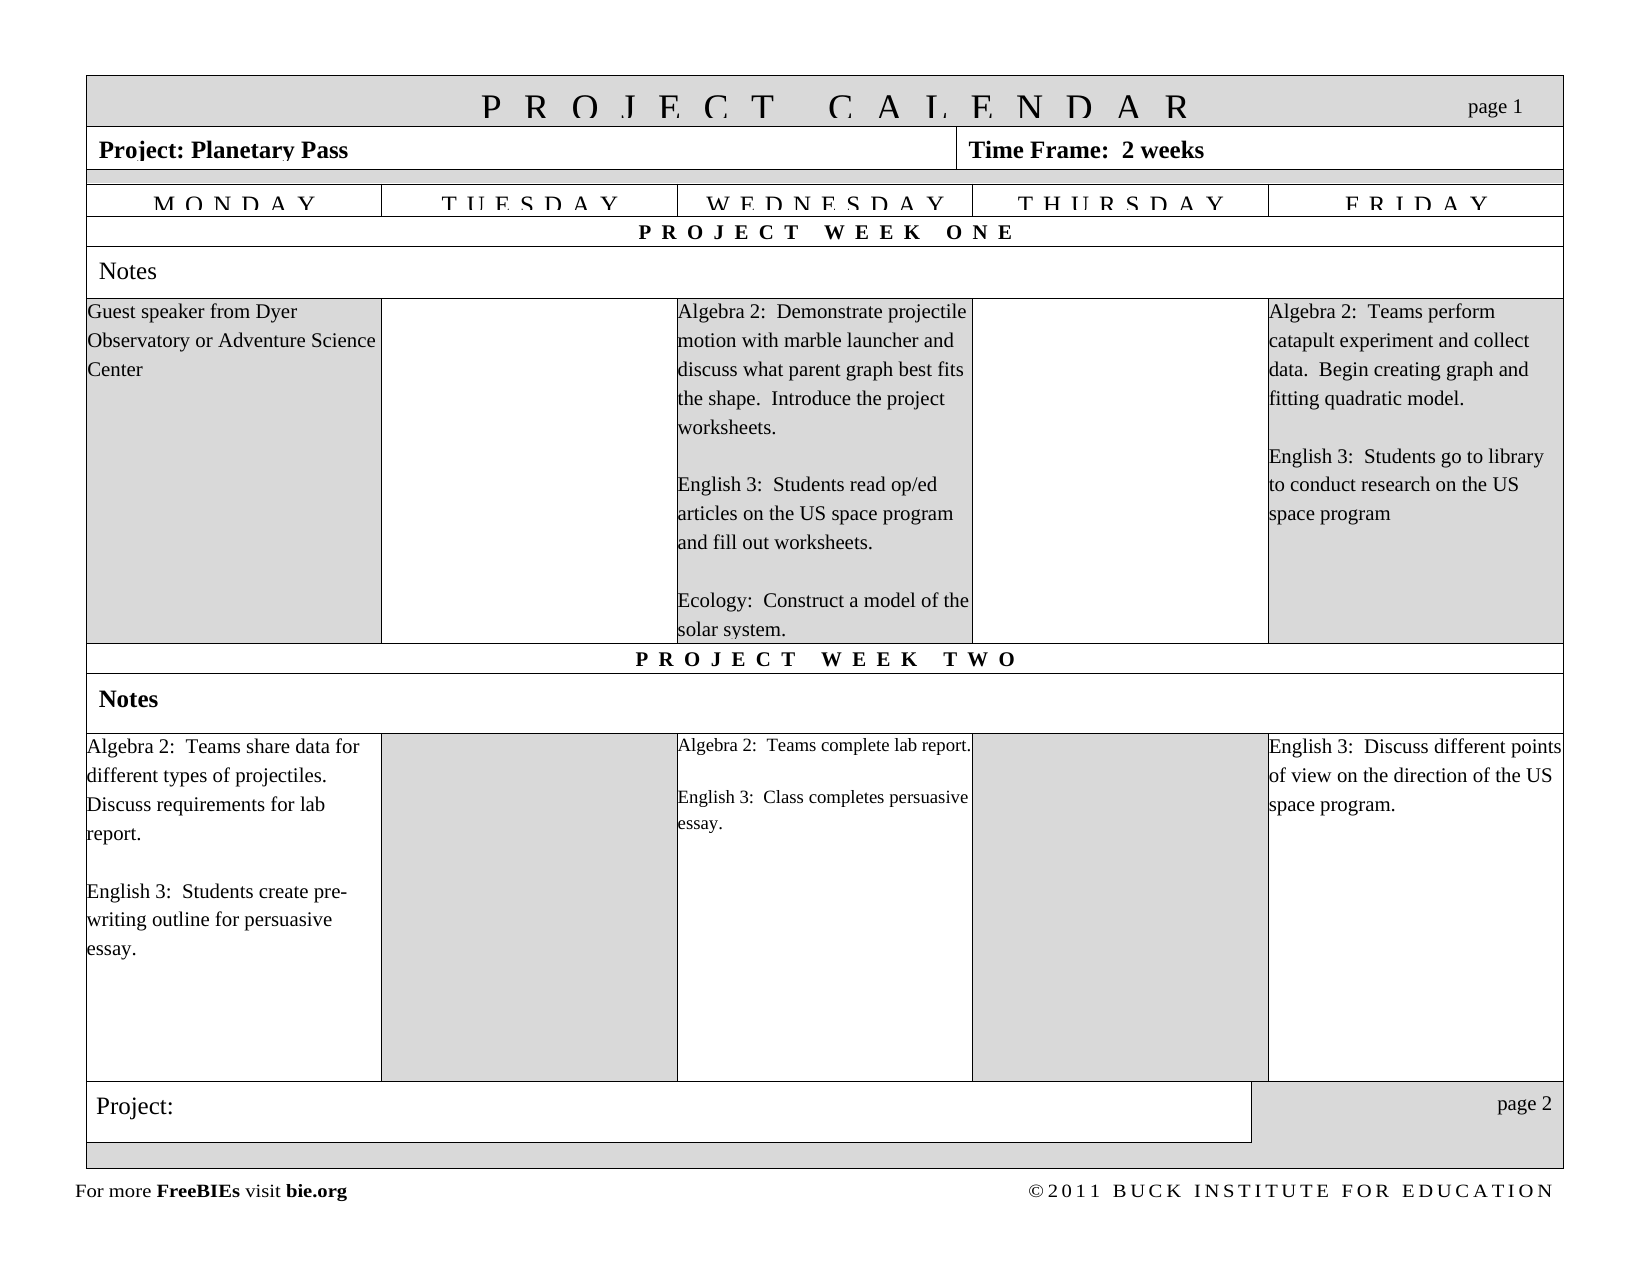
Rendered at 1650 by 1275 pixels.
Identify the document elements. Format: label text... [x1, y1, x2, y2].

table_cell Algebra 2: Demonstrate projectile motion with marble launcher and discuss what parent graph best fits the shape. Introduce the project worksheets. English 3: Students read op/ed articles on the US space program and fill out worksheets. Ecology: Construct a model of the solar system. [678, 299, 972, 643]
table_cell TUESDAY [382, 185, 677, 216]
table_cell [87, 170, 1563, 183]
table_cell Algebra 2: Teams share data for different types of projectiles. Discuss requirements for lab report. English 3: Students create pre-writing outline for persuasive essay. [87, 734, 381, 1081]
table_cell Guest speaker from Dyer Observatory or Adventure Science Center [87, 299, 381, 643]
table_cell Time Frame: 2 weeks [957, 127, 1563, 168]
table_cell page 2 [1252, 1082, 1563, 1142]
table_cell Notes [87, 674, 1563, 733]
table_cell [87, 1142, 1563, 1168]
table_cell [973, 734, 1268, 1081]
table_cell FRIDAY [1269, 185, 1563, 216]
table_cell Algebra 2: Teams perform catapult experiment and collect data. Begin creating graph and fitting quadratic model. English 3: Students go to library to conduct research on the US space program [1269, 299, 1563, 643]
table_cell [973, 299, 1268, 643]
table_header PROJECT CALENDAR page 1 [87, 76, 1563, 126]
table_cell Algebra 2: Teams complete lab report. English 3: Class completes persuasive essay. [678, 734, 972, 1081]
table_cell WEDNESDAY [678, 185, 972, 216]
table_cell MONDAY [87, 185, 381, 216]
table_cell PROJECT WEEK TWO [87, 644, 1563, 673]
table_cell English 3: Discuss different points of view on the direction of the US space program. [1269, 734, 1563, 1081]
table_cell THURSDAY [973, 185, 1268, 216]
table_cell Notes [87, 247, 1563, 298]
table_cell project: [87, 1082, 1251, 1142]
table_cell [382, 299, 677, 643]
table_cell project: Planetary Pass [87, 127, 956, 168]
table_cell PROJECT WEEK ONE [87, 217, 1563, 246]
table_cell [382, 734, 677, 1081]
